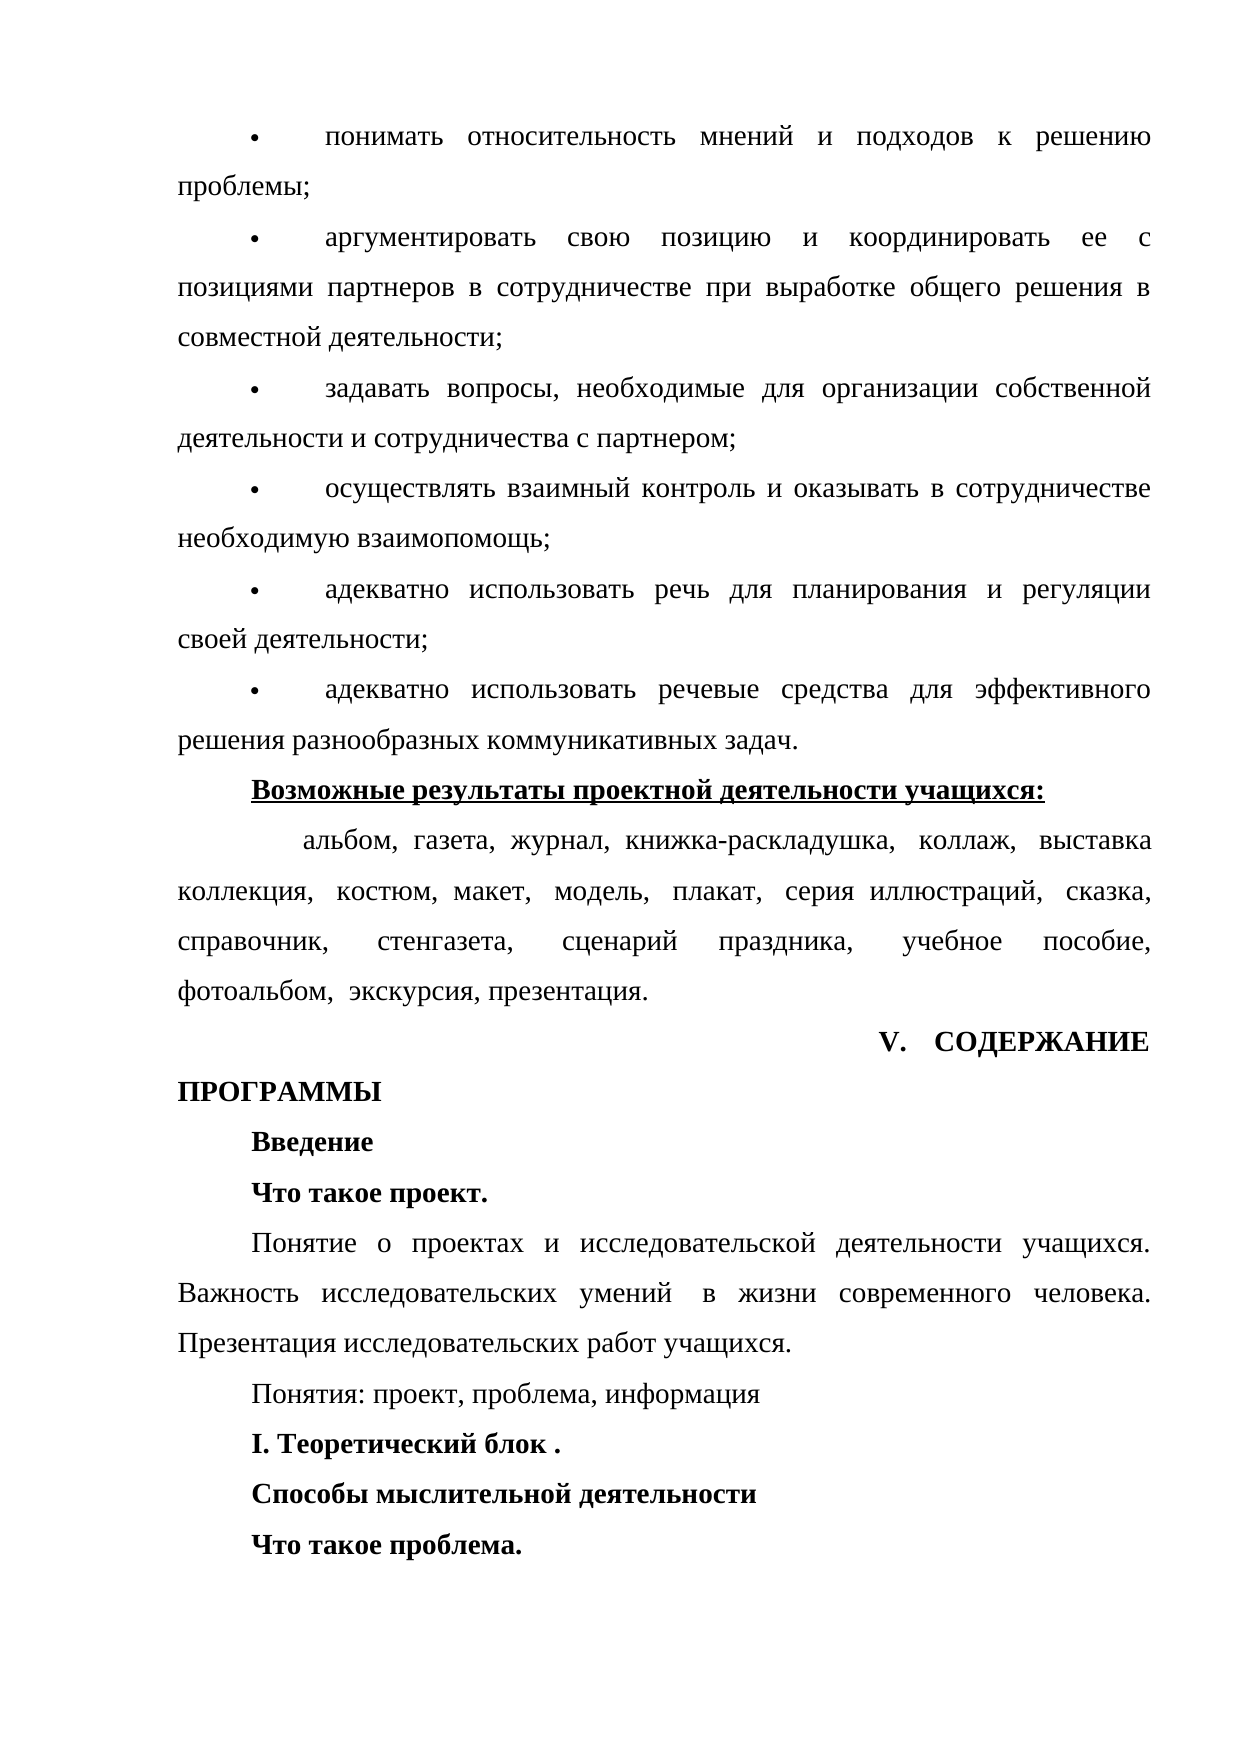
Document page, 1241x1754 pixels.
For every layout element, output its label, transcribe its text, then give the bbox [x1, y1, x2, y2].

text альбом, газета, журнал, книжка-раскладушка, коллаж, выставка коллекция, костюм, макет, модель, плакат, серия иллюстраций, сказка, справочник, стенгазета, сценарий праздника, учебное пособие, фотоальбом, экскурсия, презентация. [177, 822, 1152, 1007]
list аргументировать свою позицию и координировать ее с позициями партнеров в сотрудничестве при выработке общего решения в совместной деятельности; [177, 219, 1152, 353]
text Понятие о проектах и исследовательской деятельности учащихся. Важность исследовательских умений в жизни современного человека. Презентация исследовательских работ учащихся. [177, 1225, 1152, 1359]
text Введение [177, 1124, 1152, 1158]
list адекватно использовать речь для планирования и регуляции своей деятельности; [177, 571, 1152, 655]
text Что такое проект. [177, 1175, 1152, 1208]
text Понятия: проект, проблема, информация [177, 1376, 1152, 1409]
text Способы мыслительной деятельности [177, 1477, 1152, 1510]
list осуществлять взаимный контроль и оказывать в сотрудничестве необходимую взаимопомощь; [177, 470, 1152, 554]
list понимать относительность мнений и подходов к решению проблемы; [177, 118, 1152, 202]
list адекватно использовать речевые средства для эффективного решения разнообразных коммуникативных задач. [177, 672, 1152, 755]
text Что такое проблема. [177, 1527, 1152, 1560]
text I. Теоретический блок . [177, 1426, 1152, 1460]
list задавать вопросы, необходимые для организации собственной деятельности и сотрудничества с партнером; [177, 370, 1152, 453]
text Возможные результаты проектной деятельности учащихся: [177, 772, 1152, 806]
text V. СОДЕРЖАНИЕ ПРОГРАММЫ [177, 1024, 1152, 1108]
